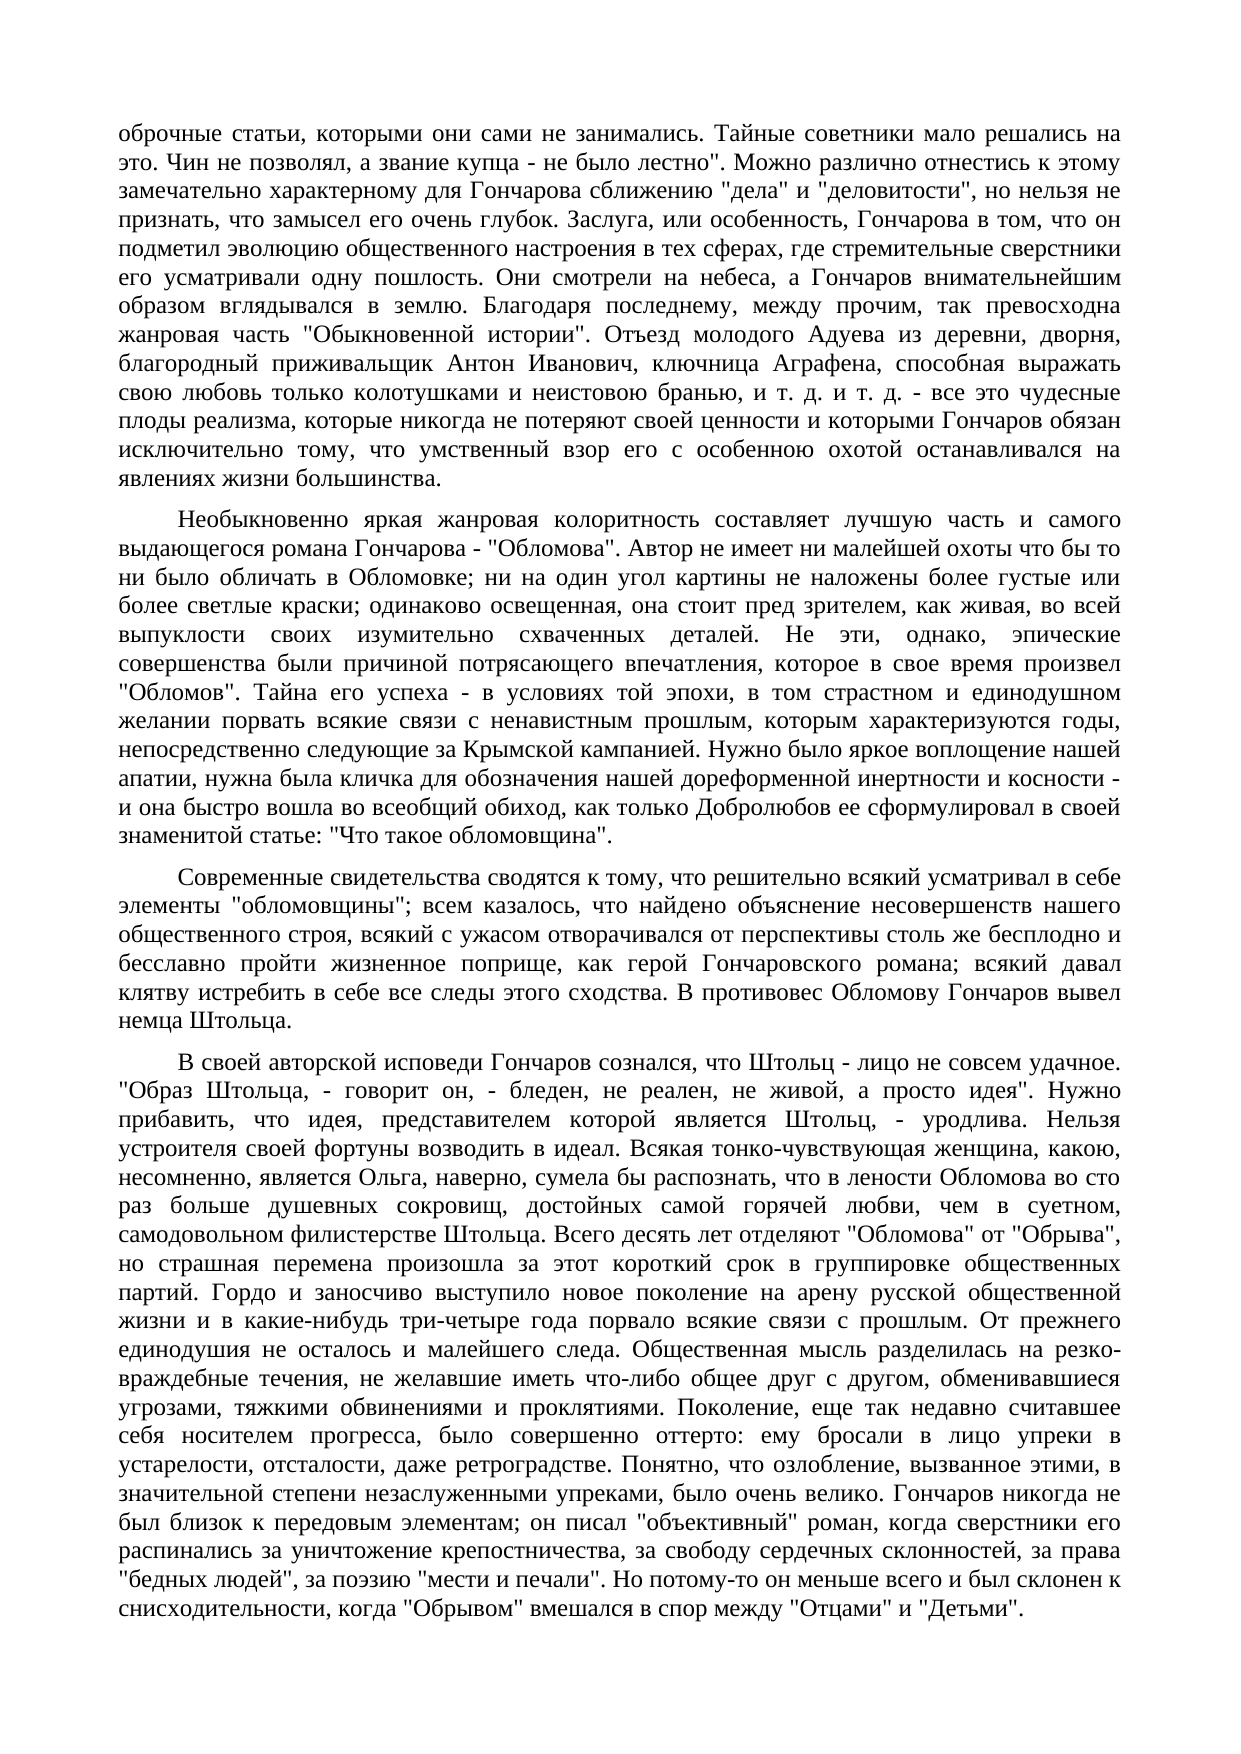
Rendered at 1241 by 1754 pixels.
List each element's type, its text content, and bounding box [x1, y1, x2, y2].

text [118, 118, 1122, 492]
text Современные свидетельства сводятся к тому, что решительно всякий усматривал в себе элементы "обломовщины"; всем казалось, что найдено объяснение несовершенств нашего общественного строя, всякий с ужасом отворачивался от перспективы столь же бесплодно и бесславно пройти жизненное поприще, как герой Гончаровского романа; всякий давал клятву истребить в себе все следы этого сходства. В противовес Обломову Гончаров вывел немца Штольца. [118, 862, 1122, 1034]
text В своей авторской исповеди Гончаров сознался, что Штольц - лицо не совсем удачное. "Образ Штольца, - говорит он, - бледен, не реален, не живой, а просто идея". Нужно прибавить, что идея, представителем которой является Штольц, - уродлива. Нельзя устроителя своей фортуны возводить в идеал. Всякая тонко-чувствующая женщина, какою, несомненно, является Ольга, наверно, сумела бы распознать, что в лености Обломова во сто раз больше душевных сокровищ, достойных самой горячей любви, чем в суетном, самодовольном филистерстве Штольца. Всего десять лет отделяют "Обломова" от "Обрыва", но страшная перемена произошла за этот короткий срок в группировке общественных партий. Гордо и заносчиво выступило новое поколение на арену русской общественной жизни и в какие-нибудь три-четыре года порвало всякие связи с прошлым. От прежнего единодушия не осталось и малейшего следа. Общественная мысль разделилась на резко-враждебные течения, не желавшие иметь что-либо общее друг с другом, обменивавшиеся угрозами, тяжкими обвинениями и проклятиями. Поколение, еще так недавно считавшее себя носителем прогресса, было совершенно оттерто: ему бросали в лицо упреки в устарелости, отсталости, даже ретроградстве. Понятно, что озлобление, вызванное этими, в значительной степени незаслуженными упреками, было очень велико. Гончаров никогда не был близок к передовым элементам; он писал "объективный" роман, когда сверстники его распинались за уничтожение крепостничества, за свободу сердечных склонностей, за права "бедных людей", за поэзию "мести и печали". Но потому-то он меньше всего и был склонен к снисходительности, когда "Обрывом" вмешался в спор между "Отцами" и "Детьми". [118, 1047, 1122, 1622]
text Необыкновенно яркая жанровая колоритность составляет лучшую часть и самого выдающегося романа Гончарова - "Обломова". Автор не имеет ни малейшей охоты что бы то ни было обличать в Обломовке; ни на один угол картины не наложены более густые или более светлые краски; одинаково освещенная, она стоит пред зрителем, как живая, во всей выпуклости своих изумительно схваченных деталей. Не эти, однако, эпические совершенства были причиной потрясающего впечатления, которое в свое время произвел "Обломов". Тайна его успеха - в условиях той эпохи, в том страстном и единодушном желании порвать всякие связи с ненавистным прошлым, которым характеризуются годы, непосредственно следующие за Крымской кампанией. Нужно было яркое воплощение нашей апатии, нужна была кличка для обозначения нашей дореформенной инертности и косности - и она быстро вошла во всеобщий обиход, как только Добролюбов ее сформулировал в своей знаменитой статье: "Что такое обломовщина". [118, 504, 1122, 849]
